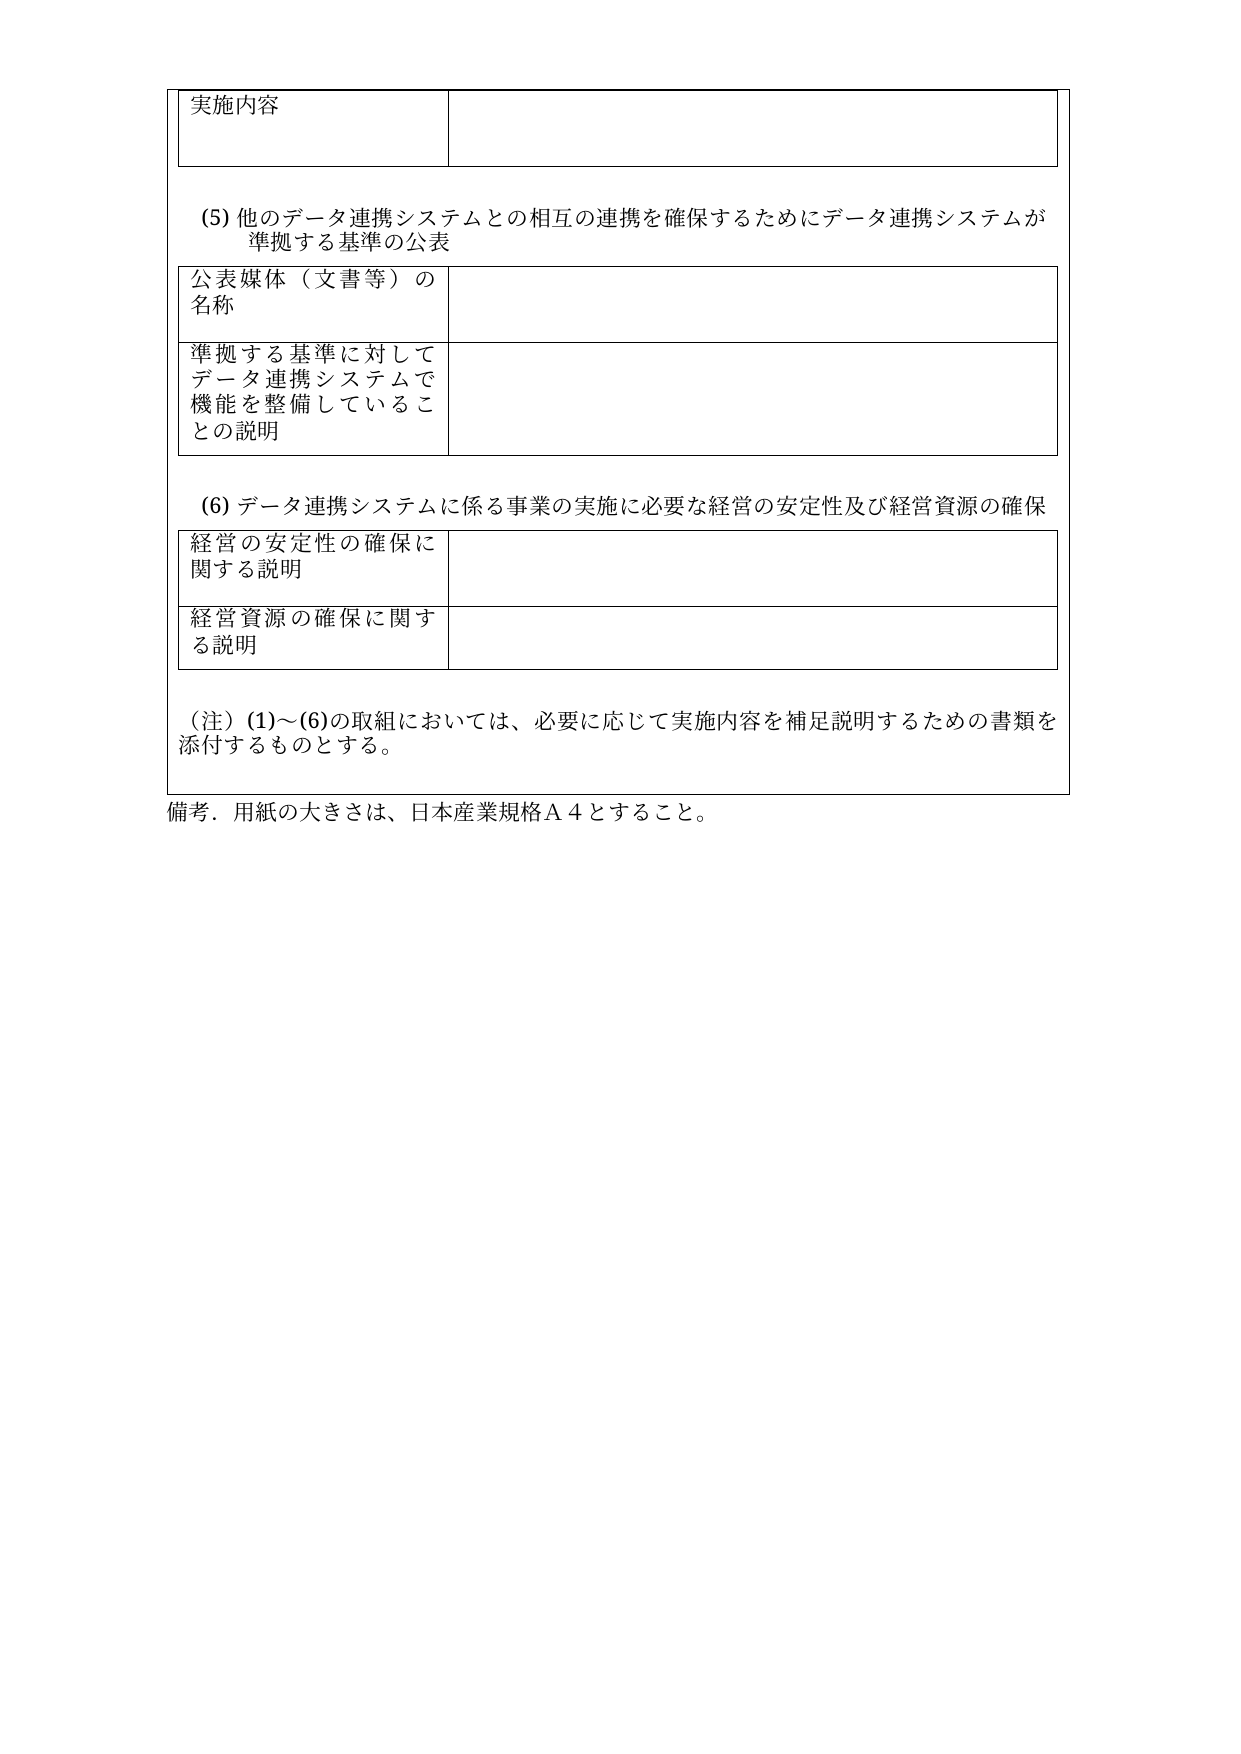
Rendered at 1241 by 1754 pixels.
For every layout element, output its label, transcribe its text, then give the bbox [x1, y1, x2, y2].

text 備考．用紙の大きさは、日本産業規格Ａ４とすること。 [167, 795, 1070, 827]
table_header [168, 90, 1069, 794]
